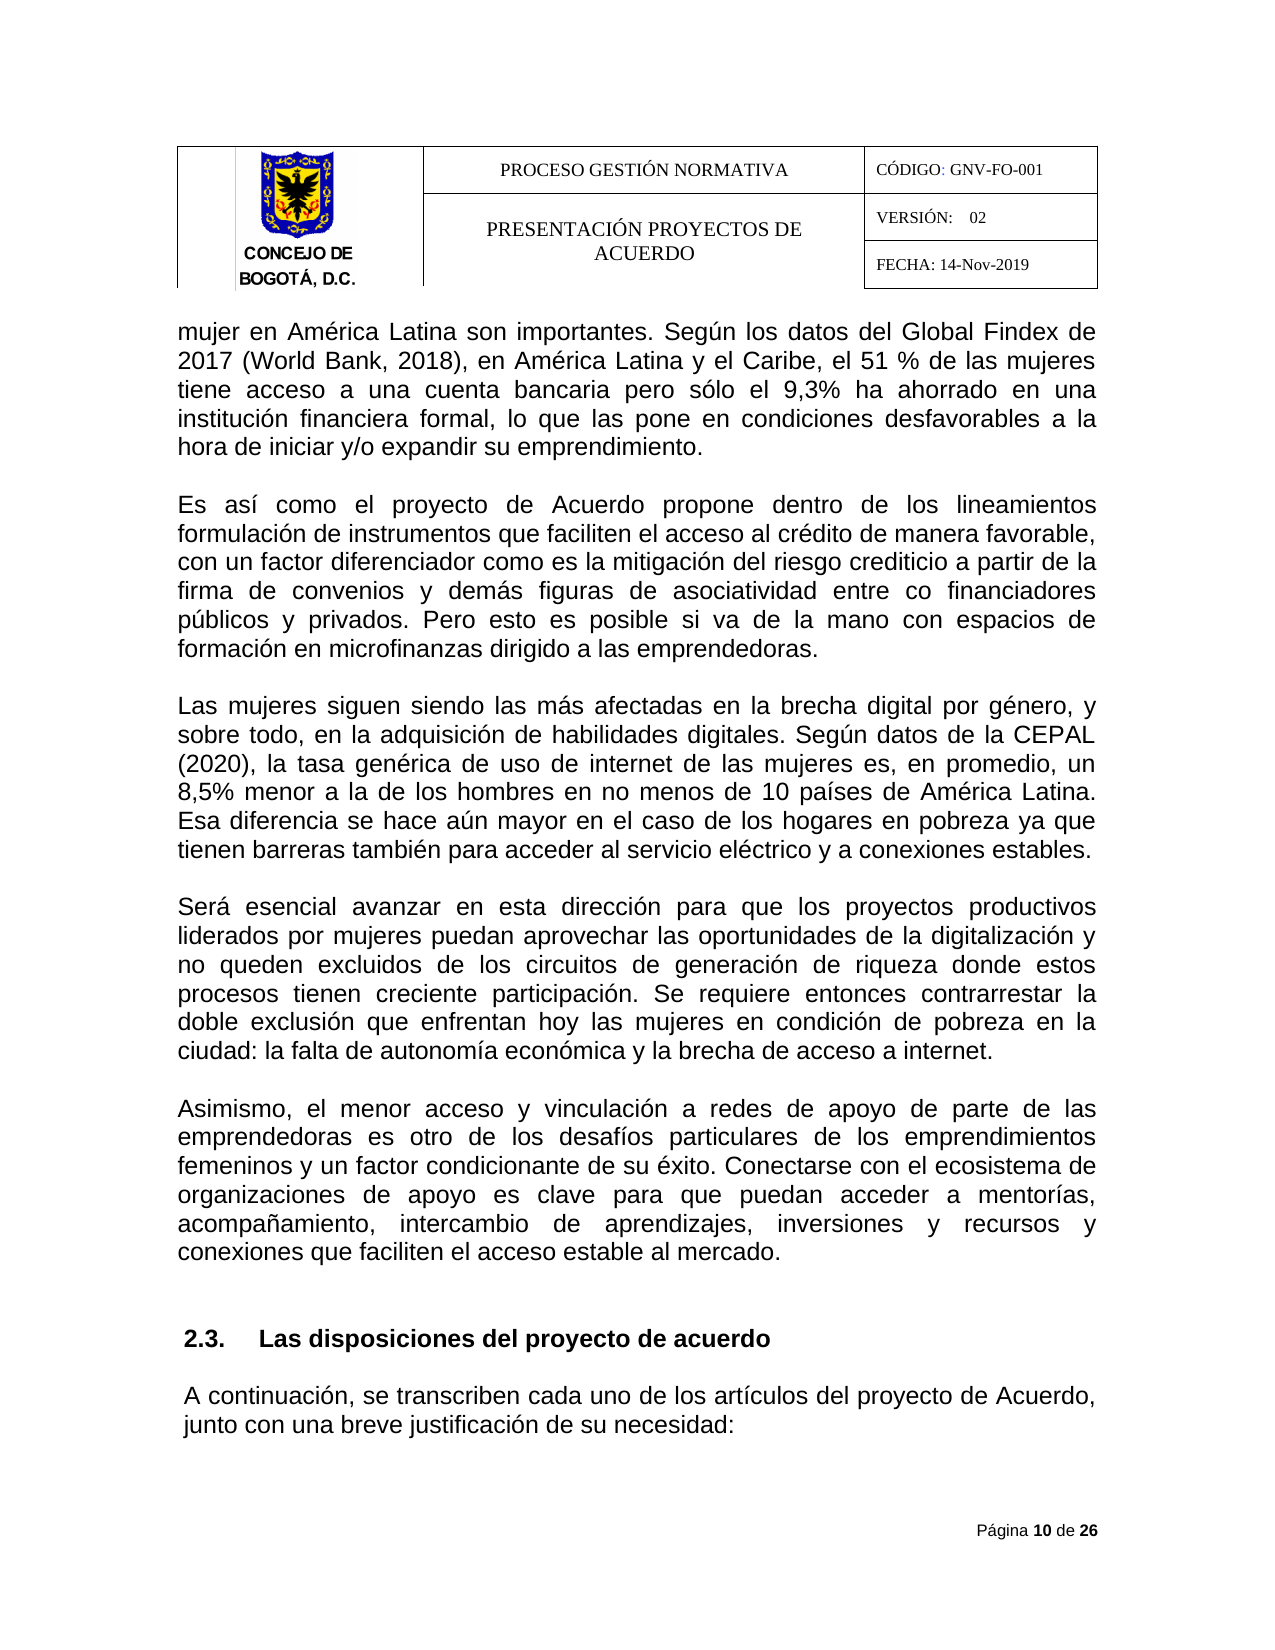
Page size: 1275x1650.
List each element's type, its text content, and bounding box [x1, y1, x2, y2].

picture [234, 147, 359, 291]
text Las mujeres siguen siendo las más afectadas en la brecha digital por género, y sobre todo, en la adquisición de habilidades digitales. Según datos de la CEPAL (2020), la tasa genérica de uso de internet de las mujeres es, en promedio, un 8,5% menor a la de los hombres en no menos de 10 países de América Latina. Esa diferencia se hace aún mayor en el caso de los hogares en pobreza ya que tienen barreras también para acceder al servicio eléctrico y a conexiones estables. [177, 691, 1098, 863]
list Las disposiciones del proyecto de acuerdo [183, 1323, 1098, 1352]
text Es así como el proyecto de Acuerdo propone dentro de los lineamientos formulación de instrumentos que faciliten el acceso al crédito de manera favorable, con un factor diferenciador como es la mitigación del riesgo crediticio a partir de la firma de convenios y demás figuras de asociatividad entre co financiadores públicos y privados. Pero esto es posible si va de la mano con espacios de formación en microfinanzas dirigido a las emprendedoras. [177, 490, 1098, 662]
text A continuación, se transcriben cada uno de los artículos del proyecto de Acuerdo, junto con una breve justificación de su necesidad: [183, 1381, 1098, 1438]
text Será esencial avanzar en esta dirección para que los proyectos productivos liderados por mujeres puedan aprovechar las oportunidades de la digitalización y no queden excluidos de los circuitos de generación de riqueza donde estos procesos tienen creciente participación. Se requiere entonces contrarrestar la doble exclusión que enfrentan hoy las mujeres en condición de pobreza en la ciudad: la falta de autonomía económica y la brecha de acceso a internet. [177, 892, 1098, 1065]
text Asimismo, el menor acceso y vinculación a redes de apoyo de parte de las emprendedoras es otro de los desafíos particulares de los emprendimientos femeninos y un factor condicionante de su éxito. Conectarse con el ecosistema de organizaciones de apoyo es clave para que puedan acceder a mentorías, acompañamiento, intercambio de aprendizajes, inversiones y recursos y conexiones que faciliten el acceso estable al mercado. [177, 1093, 1098, 1266]
